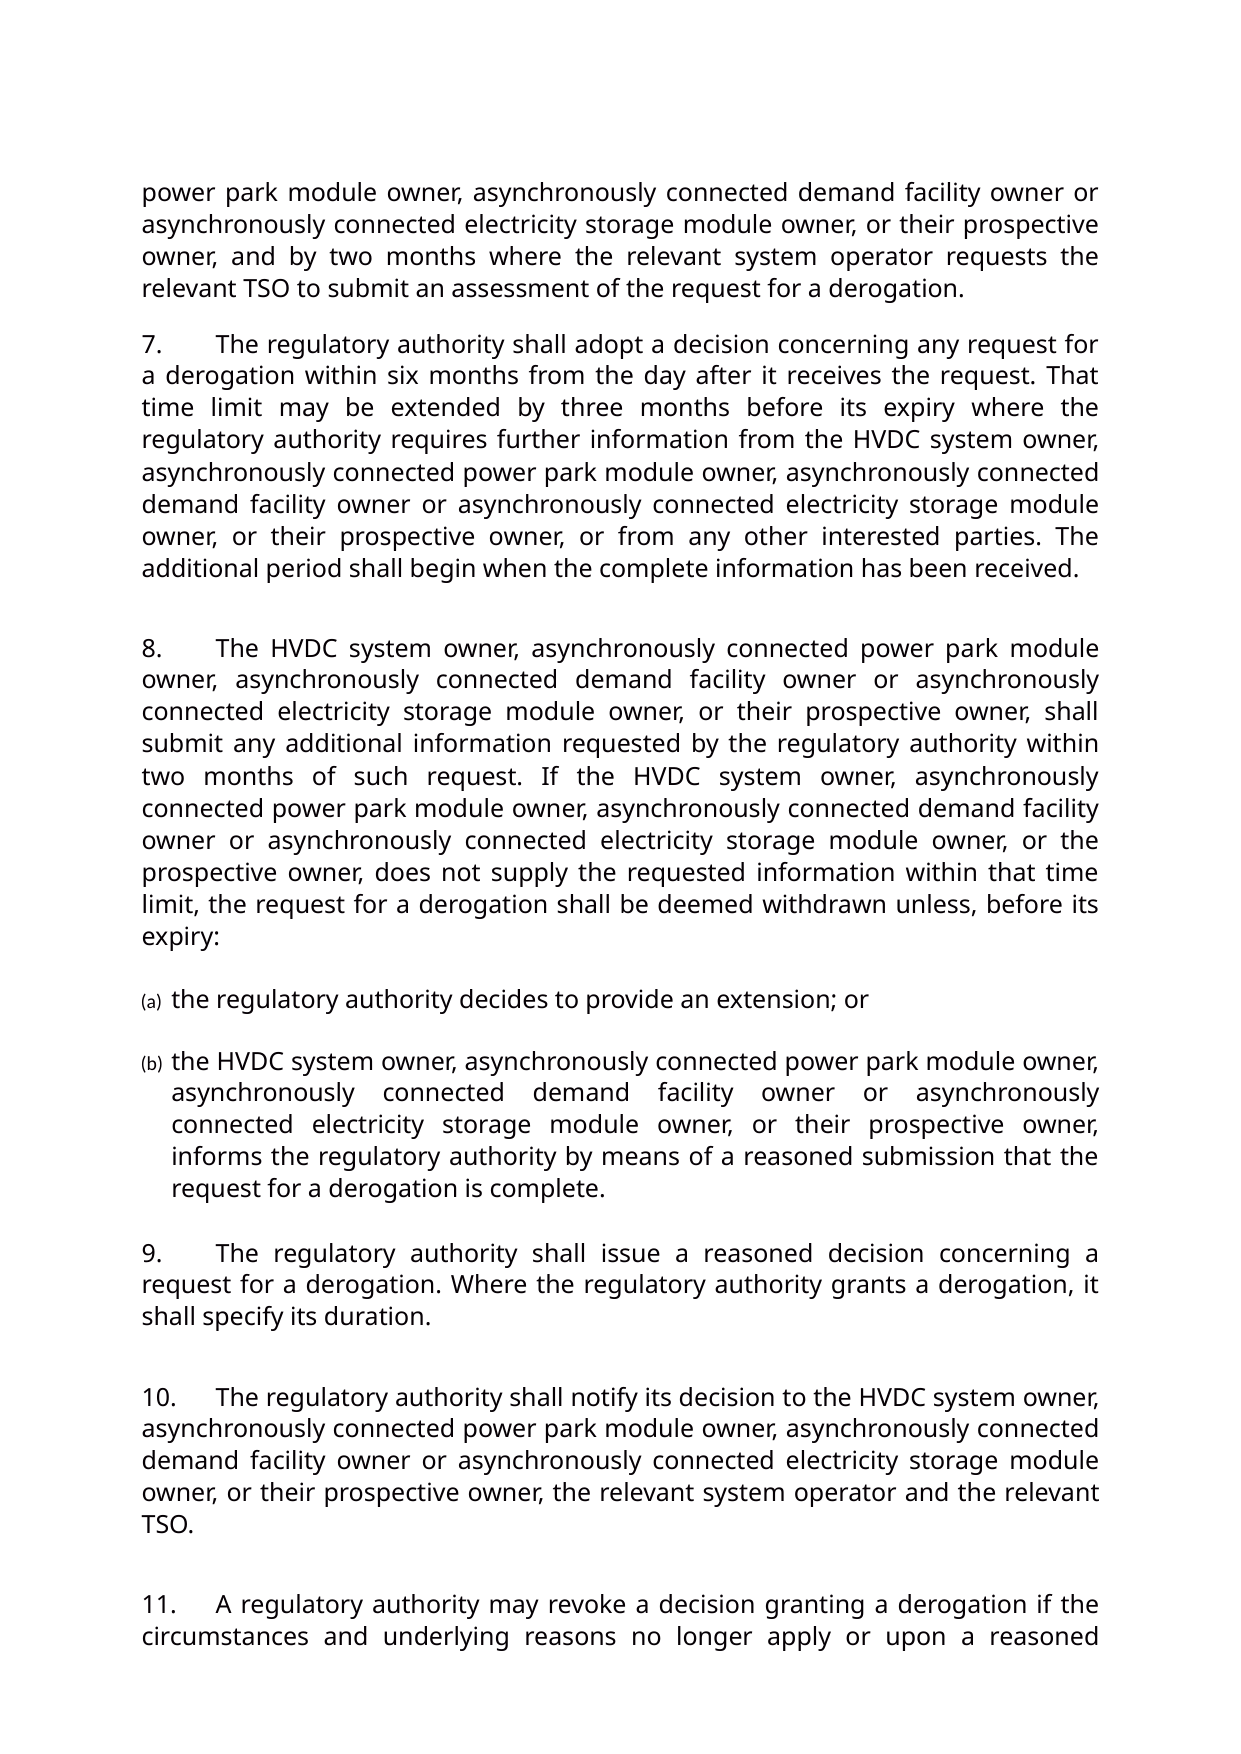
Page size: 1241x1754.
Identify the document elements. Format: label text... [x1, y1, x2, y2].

list the HVDC system owner, asynchronously connected power park module owner, asynchronously connected demand facility owner or asynchronously connected electricity storage module owner, or their prospective owner, informs the regulatory authority by means of a reasoned submission that the request for a derogation is complete. [140, 1045, 1100, 1205]
list the regulatory authority decides to provide an extension; or [140, 983, 1100, 1015]
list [141, 176, 1100, 304]
list The regulatory authority shall issue a reasoned decision concerning a request for a derogation. Where the regulatory authority grants a derogation, it shall specify its duration. [141, 1237, 1100, 1333]
list The regulatory authority shall notify its decision to the HVDC system owner, asynchronously connected power park module owner, asynchronously connected demand facility owner or asynchronously connected electricity storage module owner, or their prospective owner, the relevant system operator and the relevant TSO. [141, 1381, 1100, 1541]
list The HVDC system owner, asynchronously connected power park module owner, asynchronously connected demand facility owner or asynchronously connected electricity storage module owner, or their prospective owner, shall submit any additional information requested by the regulatory authority within two months of such request. If the HVDC system owner, asynchronously connected power park module owner, asynchronously connected demand facility owner or asynchronously connected electricity storage module owner, or the prospective owner, does not supply the requested information within that time limit, the request for a derogation shall be deemed withdrawn unless, before its expiry: [141, 632, 1100, 953]
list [141, 1588, 1100, 1652]
list The regulatory authority shall adopt a decision concerning any request for a derogation within six months from the day after it receives the request. That time limit may be extended by three months before its expiry where the regulatory authority requires further information from the HVDC system owner, asynchronously connected power park module owner, asynchronously connected demand facility owner or asynchronously connected electricity storage module owner, or their prospective owner, or from any other interested parties. The additional period shall begin when the complete information has been received. [141, 328, 1100, 584]
